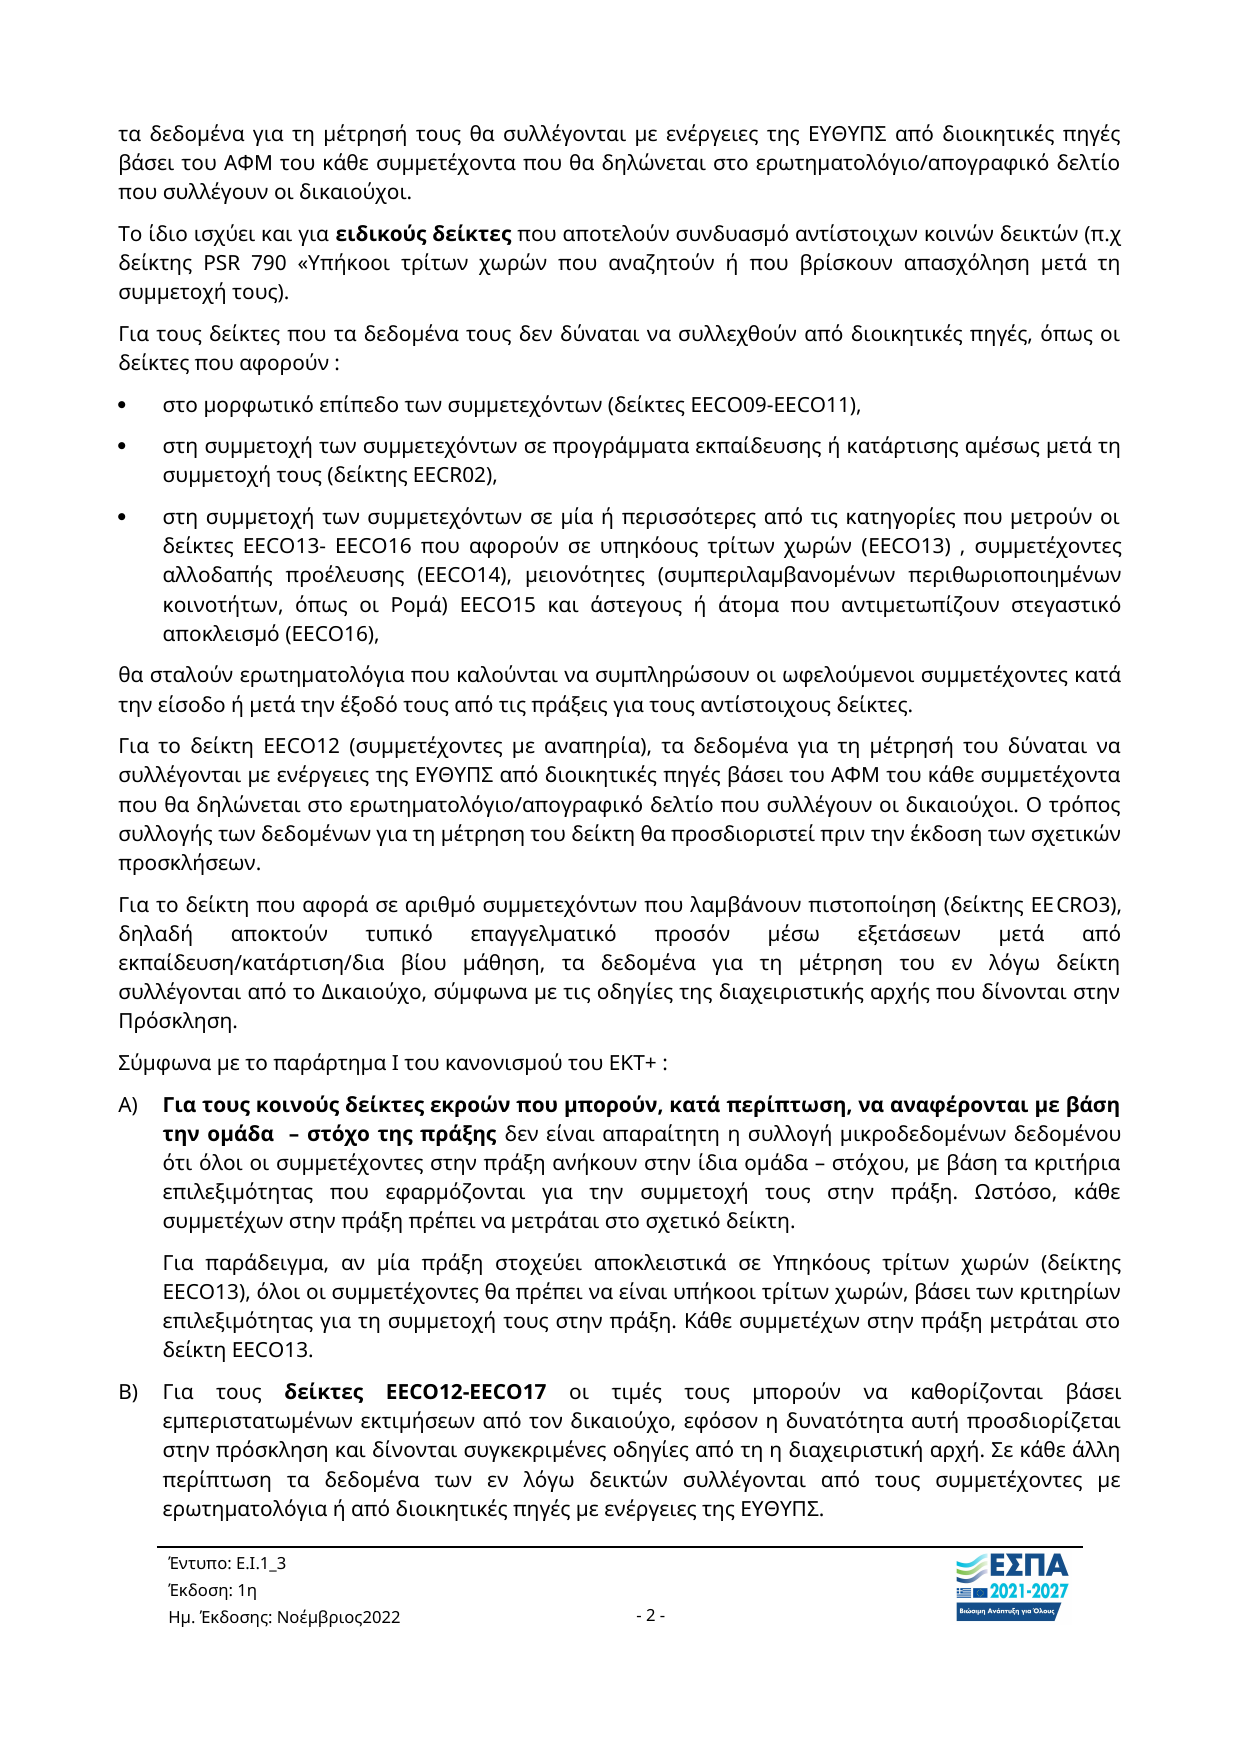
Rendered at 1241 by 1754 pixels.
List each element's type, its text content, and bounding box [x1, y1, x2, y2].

text Για τους δείκτες που τα δεδομένα τους δεν δύναται να συλλεχθούν από διοικητικές πηγές, όπως οι δείκτες που αφορούν : [118, 318, 1122, 376]
text Για το δείκτη που αφορά σε αριθμό συμμετεχόντων που λαμβάνουν πιστοποίηση (δείκτης ΕΕCRO3), δηλαδή αποκτούν τυπικό επαγγελματικό προσόν μέσω εξετάσεων μετά από εκπαίδευση/κατάρτιση/δια βίου μάθηση, τα δεδομένα για τη μέτρηση του εν λόγω δείκτη συλλέγονται από το Δικαιούχο, σύμφωνα με τις οδηγίες της διαχειριστικής αρχής που δίνονται στην Πρόσκληση. [118, 889, 1122, 1035]
text Α) Για τους κοινούς δείκτες εκροών που μπορούν, κατά περίπτωση, να αναφέρονται με βάση την ομάδα – στόχο της πράξης δεν είναι απαραίτητη η συλλογή μικροδεδομένων δεδομένου ότι όλοι οι συμμετέχοντες στην πράξη ανήκουν στην ίδια ομάδα – στόχου, με βάση τα κριτήρια επιλεξιμότητας που εφαρμόζονται για την συμμετοχή τους στην πράξη. Ωστόσο, κάθε συμμετέχων στην πράξη πρέπει να μετράται στο σχετικό δείκτη. [118, 1089, 1122, 1235]
text Σύμφωνα με το παράρτημα I του κανονισμού του ΕΚΤ+ : [118, 1047, 1122, 1076]
list στη συμμετοχή των συμμετεχόντων σε προγράμματα εκπαίδευσης ή κατάρτισης αμέσως μετά τη συμμετοχή τους (δείκτης ΕΕCR02), [118, 431, 1122, 489]
list στο μορφωτικό επίπεδο των συμμετεχόντων (δείκτες EECO09-EECO11), [118, 389, 1122, 418]
text Για το δείκτη ΕΕCO12 (συμμετέχοντες με αναπηρία), τα δεδομένα για τη μέτρησή του δύναται να συλλέγονται με ενέργειες της ΕΥΘΥΠΣ από διοικητικές πηγές βάσει του ΑΦΜ του κάθε συμμετέχοντα που θα δηλώνεται στο ερωτηματολόγιο/απογραφικό δελτίο που συλλέγουν οι δικαιούχοι. Ο τρόπος συλλογής των δεδομένων για τη μέτρηση του δείκτη θα προσδιοριστεί πριν την έκδοση των σχετικών προσκλήσεων. [118, 731, 1122, 876]
text B) Για τους δείκτες ΕΕCO12-EECO17 οι τιμές τους μπορούν να καθορίζονται βάσει εμπεριστατωμένων εκτιμήσεων από τον δικαιούχο, εφόσον η δυνατότητα αυτή προσδιορίζεται στην πρόσκληση και δίνονται συγκεκριμένες οδηγίες από τη η διαχειριστική αρχή. Σε κάθε άλλη περίπτωση τα δεδομένα των εν λόγω δεικτών συλλέγονται από τους συμμετέχοντες με ερωτηματολόγια ή από διοικητικές πηγές με ενέργειες της ΕΥΘΥΠΣ. [118, 1376, 1122, 1522]
text θα σταλούν ερωτηματολόγια που καλούνται να συμπληρώσουν οι ωφελούμενοι συμμετέχοντες κατά την είσοδο ή μετά την έξοδό τους από τις πράξεις για τους αντίστοιχους δείκτες. [118, 660, 1122, 718]
text τα δεδομένα για τη μέτρησή τους θα συλλέγονται με ενέργειες της ΕΥΘΥΠΣ από διοικητικές πηγές βάσει του ΑΦΜ του κάθε συμμετέχοντα που θα δηλώνεται στο ερωτηματολόγιο/απογραφικό δελτίο που συλλέγουν οι δικαιούχοι. [118, 118, 1122, 206]
picture [950, 1549, 1073, 1625]
text Για παράδειγμα, αν μία πράξη στοχεύει αποκλειστικά σε Υπηκόους τρίτων χωρών (δείκτης EECO13), όλοι οι συμμετέχοντες θα πρέπει να είναι υπήκοοι τρίτων χωρών, βάσει των κριτηρίων επιλεξιμότητας για τη συμμετοχή τους στην πράξη. Κάθε συμμετέχων στην πράξη μετράται στο δείκτη EECO13. [162, 1247, 1122, 1364]
text Το ίδιο ισχύει και για ειδικούς δείκτες που αποτελούν συνδυασμό αντίστοιχων κοινών δεικτών (π.χ δείκτης PSR 790 «Υπήκοοι τρίτων χωρών που αναζητούν ή που βρίσκουν απασχόληση μετά τη συμμετοχή τους). [118, 218, 1122, 306]
list στη συμμετοχή των συμμετεχόντων σε μία ή περισσότερες από τις κατηγορίες που μετρούν οι δείκτες ΕΕCO13- EECO16 που αφορούν σε υπηκόους τρίτων χωρών (EECO13) , συμμετέχοντες αλλοδαπής προέλευσης (EECO14), μειονότητες (συμπεριλαμβανομένων περιθωριοποιημένων κοινοτήτων, όπως οι Ρομά) EECO15 και άστεγους ή άτομα που αντιμετωπίζουν στεγαστικό αποκλεισμό (ΕΕCO16), [118, 501, 1122, 647]
